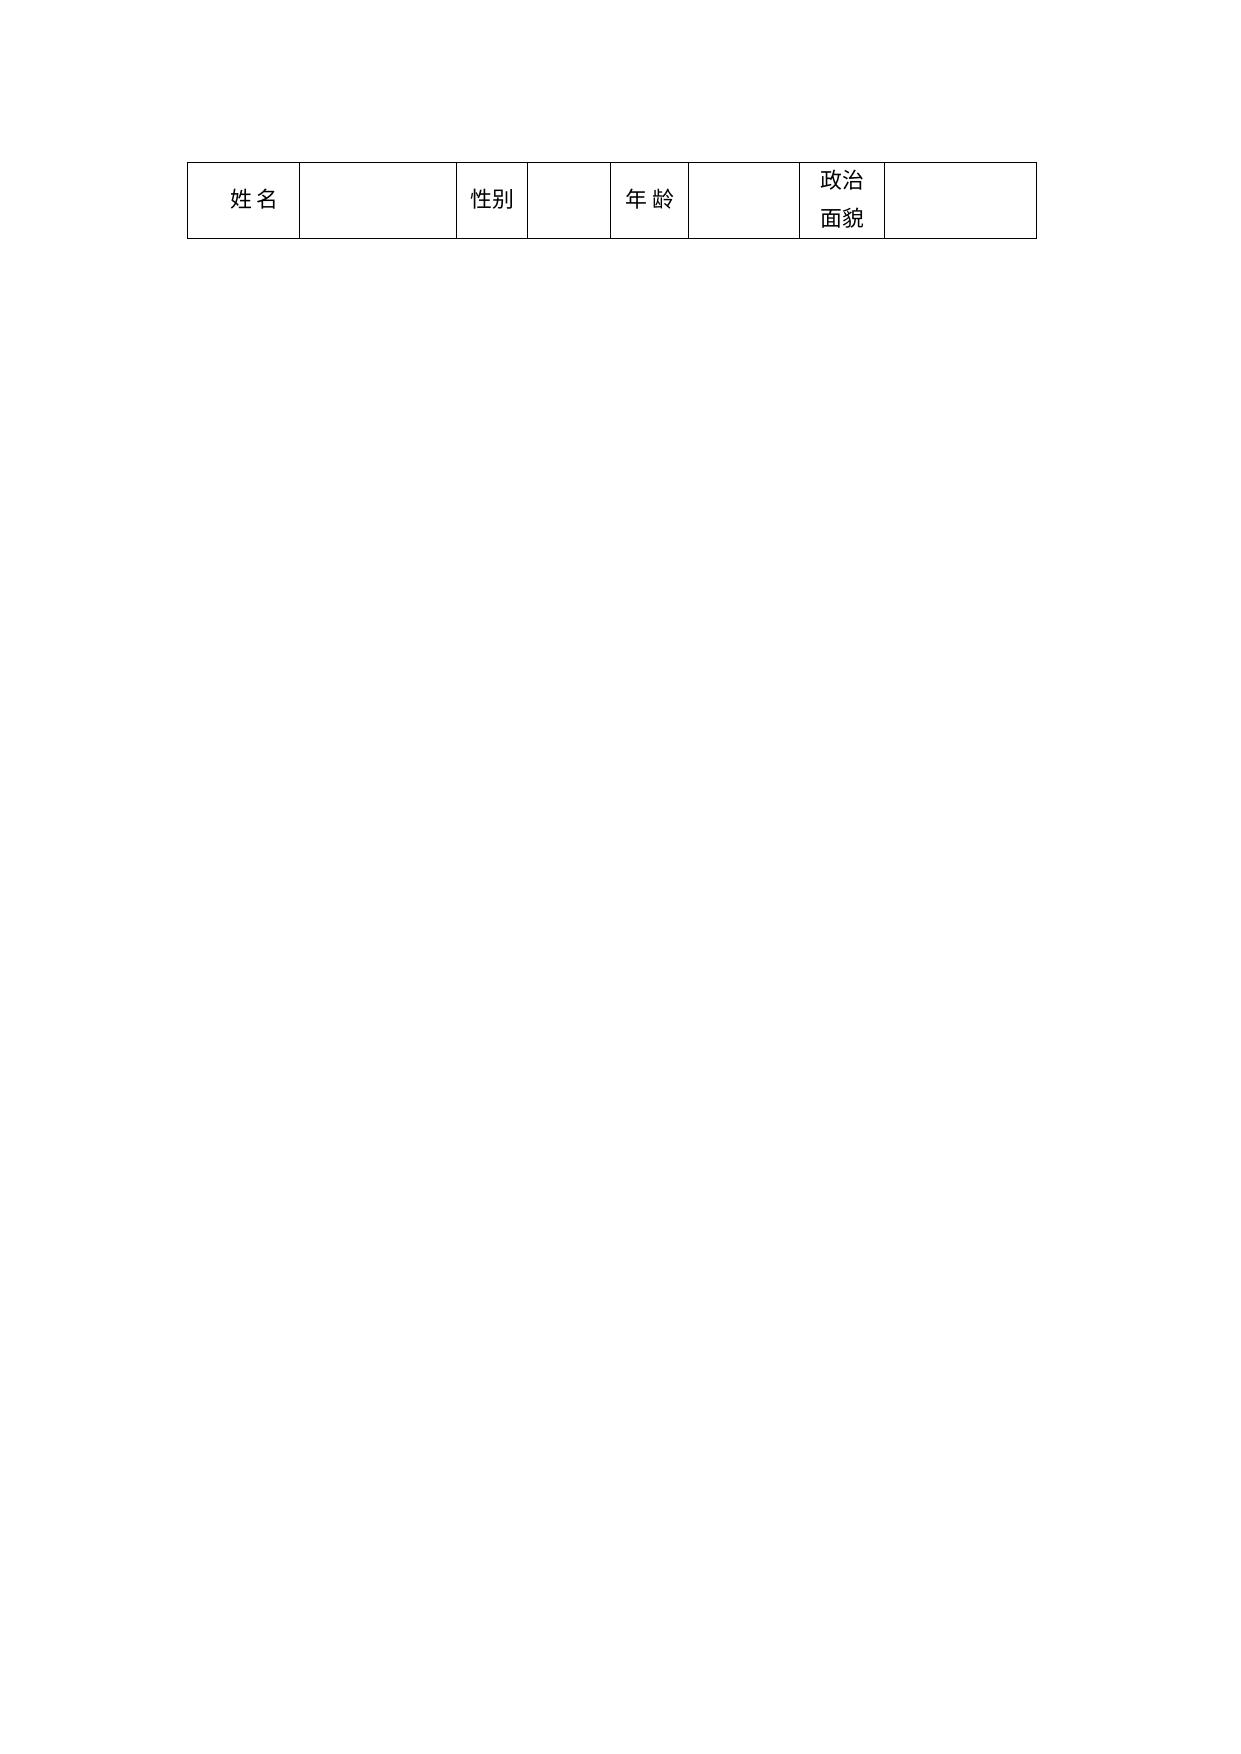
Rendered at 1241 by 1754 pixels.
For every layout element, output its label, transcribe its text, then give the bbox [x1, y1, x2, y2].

table_header 性别 [457, 163, 527, 238]
table_header 政治 面貌 [800, 163, 884, 238]
table_header 姓 名 [188, 163, 299, 238]
table_header [300, 163, 456, 238]
table_header 年 龄 [611, 163, 688, 238]
table_header [885, 163, 1036, 238]
table_header [689, 163, 799, 238]
table_header [528, 163, 610, 238]
